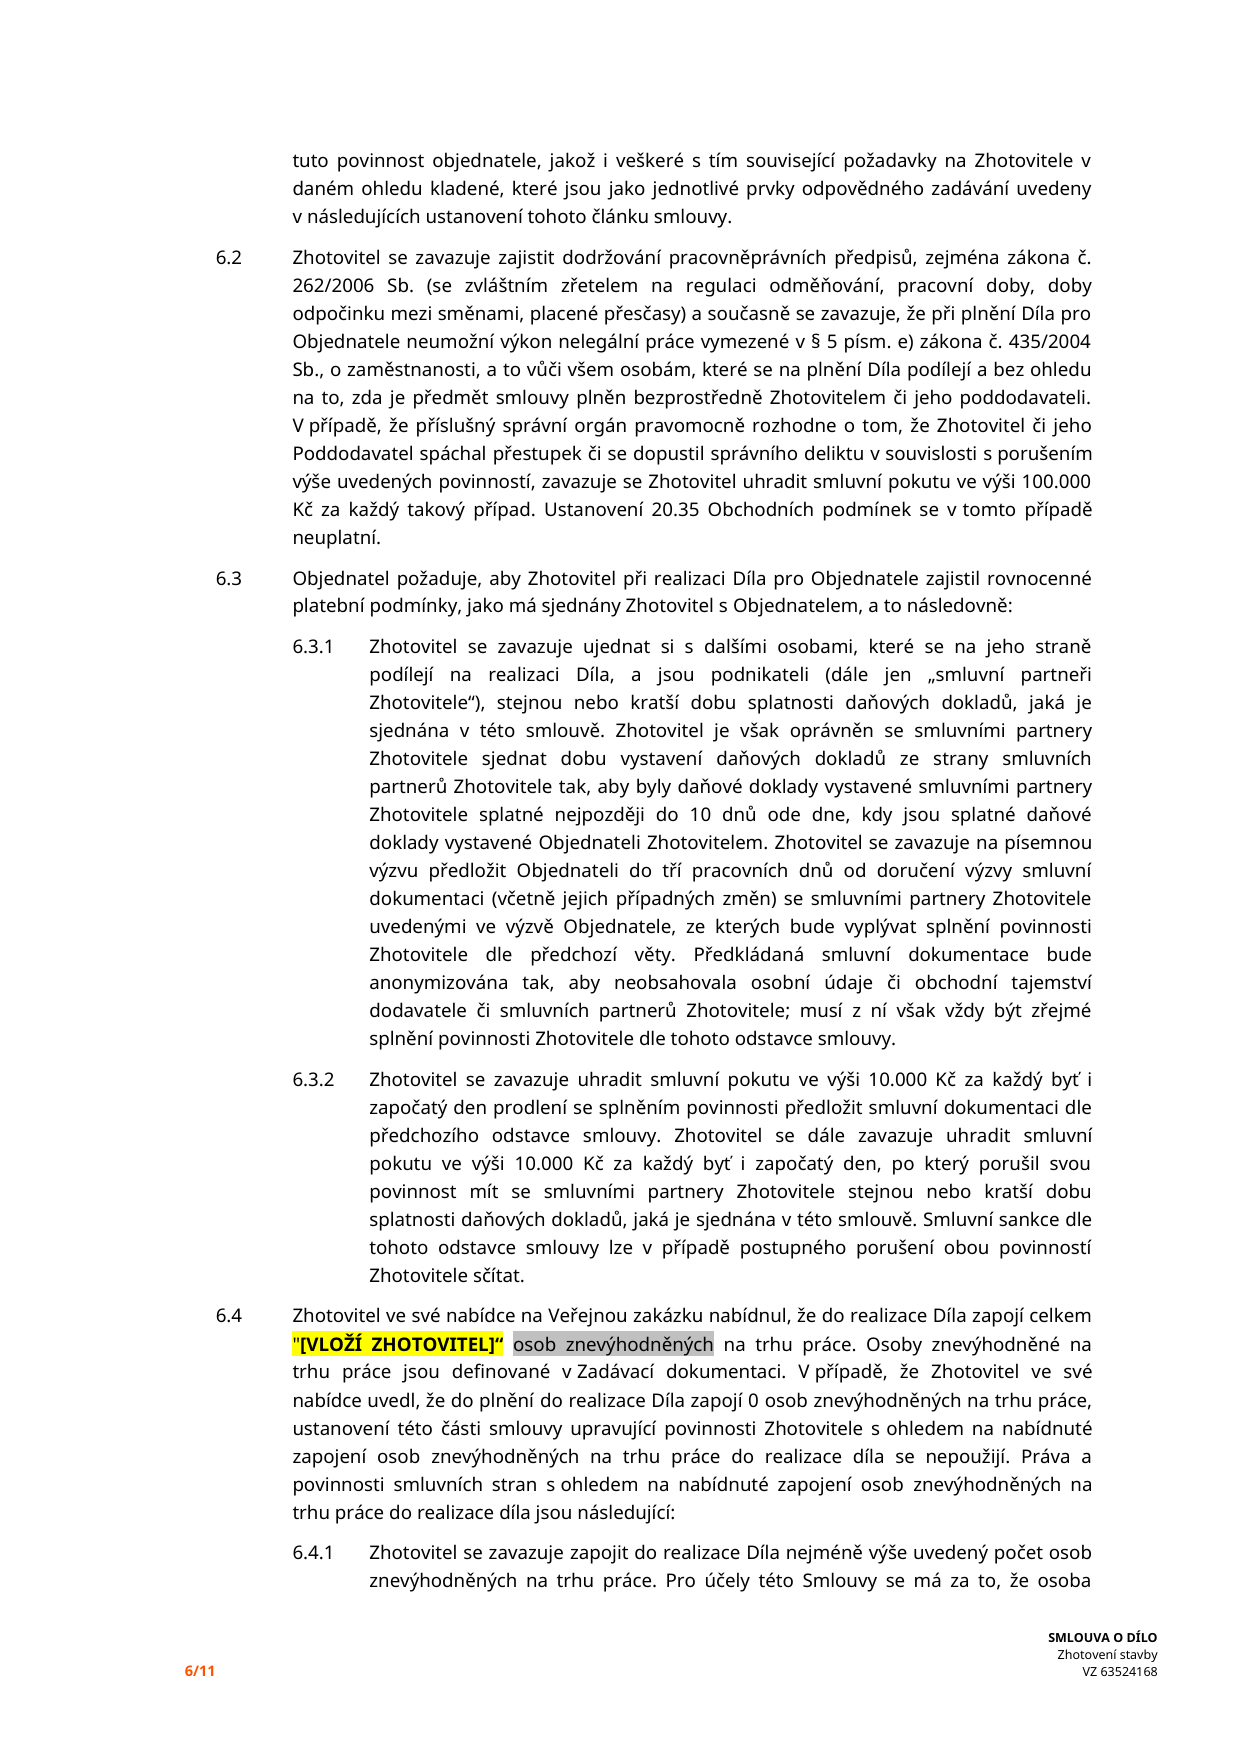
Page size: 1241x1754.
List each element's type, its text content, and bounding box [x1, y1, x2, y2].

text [216, 147, 1093, 229]
text Objednatel požaduje, aby Zhotovitel při realizaci Díla pro Objednatele zajistil rovnocenné platební podmínky, jako má sjednány Zhotovitel s Objednatelem, a to následovně: [216, 565, 1093, 618]
text Zhotovitel se zavazuje zajistit dodržování pracovněprávních předpisů, zejména zákona č. 262/2006 Sb. (se zvláštním zřetelem na regulaci odměňování, pracovní doby, doby odpočinku mezi směnami, placené přesčasy) a současně se zavazuje, že při plnění Díla pro Objednatele neumožní výkon nelegální práce vymezené v § 5 písm. e) zákona č. 435/2004 Sb., o zaměstnanosti, a to vůči všem osobám, které se na plnění Díla podílejí a bez ohledu na to, zda je předmět smlouvy plněn bezprostředně Zhotovitelem či jeho poddodavateli. V případě, že příslušný správní orgán pravomocně rozhodne o tom, že Zhotovitel či jeho Poddodavatel spáchal přestupek či se dopustil správního deliktu v souvislosti s porušením výše uvedených povinností, zavazuje se Zhotovitel uhradit smluvní pokutu ve výši 100.000 Kč za každý takový případ. Ustanovení 20.35 Obchodních podmínek se v tomto případě neuplatní. [216, 244, 1093, 550]
text Zhotovitel ve své nabídce na Veřejnou zakázku nabídnul, že do realizace Díla zapojí celkem "[VLOŽÍ ZHOTOVITEL]“ osob znevýhodněných na trhu práce. Osoby znevýhodněné na trhu práce jsou definované v Zadávací dokumentaci. V případě, že Zhotovitel ve své nabídce uvedl, že do plnění do realizace Díla zapojí 0 osob znevýhodněných na trhu práce, ustanovení této části smlouvy upravující povinnosti Zhotovitele s ohledem na nabídnuté zapojení osob znevýhodněných na trhu práce do realizace díla se nepoužijí. Práva a povinnosti smluvních stran s ohledem na nabídnuté zapojení osob znevýhodněných na trhu práce do realizace díla jsou následující: [216, 1303, 1093, 1524]
text Zhotovitel se zavazuje uhradit smluvní pokutu ve výši 10.000 Kč za každý byť i započatý den prodlení se splněním povinnosti předložit smluvní dokumentaci dle předchozího odstavce smlouvy. Zhotovitel se dále zavazuje uhradit smluvní pokutu ve výši 10.000 Kč za každý byť i započatý den, po který porušil svou povinnost mít se smluvními partnery Zhotovitele stejnou nebo kratší dobu splatnosti daňových dokladů, jaká je sjednána v této smlouvě. Smluvní sankce dle tohoto odstavce smlouvy lze v případě postupného porušení obou povinností Zhotovitele sčítat. [292, 1066, 1093, 1288]
text Zhotovitel se zavazuje ujednat si s dalšími osobami, které se na jeho straně podílejí na realizaci Díla, a jsou podnikateli (dále jen „smluvní partneři Zhotovitele“), stejnou nebo kratší dobu splatnosti daňových dokladů, jaká je sjednána v této smlouvě. Zhotovitel je však oprávněn se smluvními partnery Zhotovitele sjednat dobu vystavení daňových dokladů ze strany smluvních partnerů Zhotovitele tak, aby byly daňové doklady vystavené smluvními partnery Zhotovitele splatné nejpozději do 10 dnů ode dne, kdy jsou splatné daňové doklady vystavené Objednateli Zhotovitelem. Zhotovitel se zavazuje na písemnou výzvu předložit Objednateli do tří pracovních dnů od doručení výzvy smluvní dokumentaci (včetně jejich případných změn) se smluvními partnery Zhotovitele uvedenými ve výzvě Objednatele, ze kterých bude vyplývat splnění povinnosti Zhotovitele dle předchozí věty. Předkládaná smluvní dokumentace bude anonymizována tak, aby neobsahovala osobní údaje či obchodní tajemství dodavatele či smluvních partnerů Zhotovitele; musí z ní však vždy být zřejmé splnění povinnosti Zhotovitele dle tohoto odstavce smlouvy. [292, 633, 1093, 1051]
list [292, 1539, 1093, 1593]
